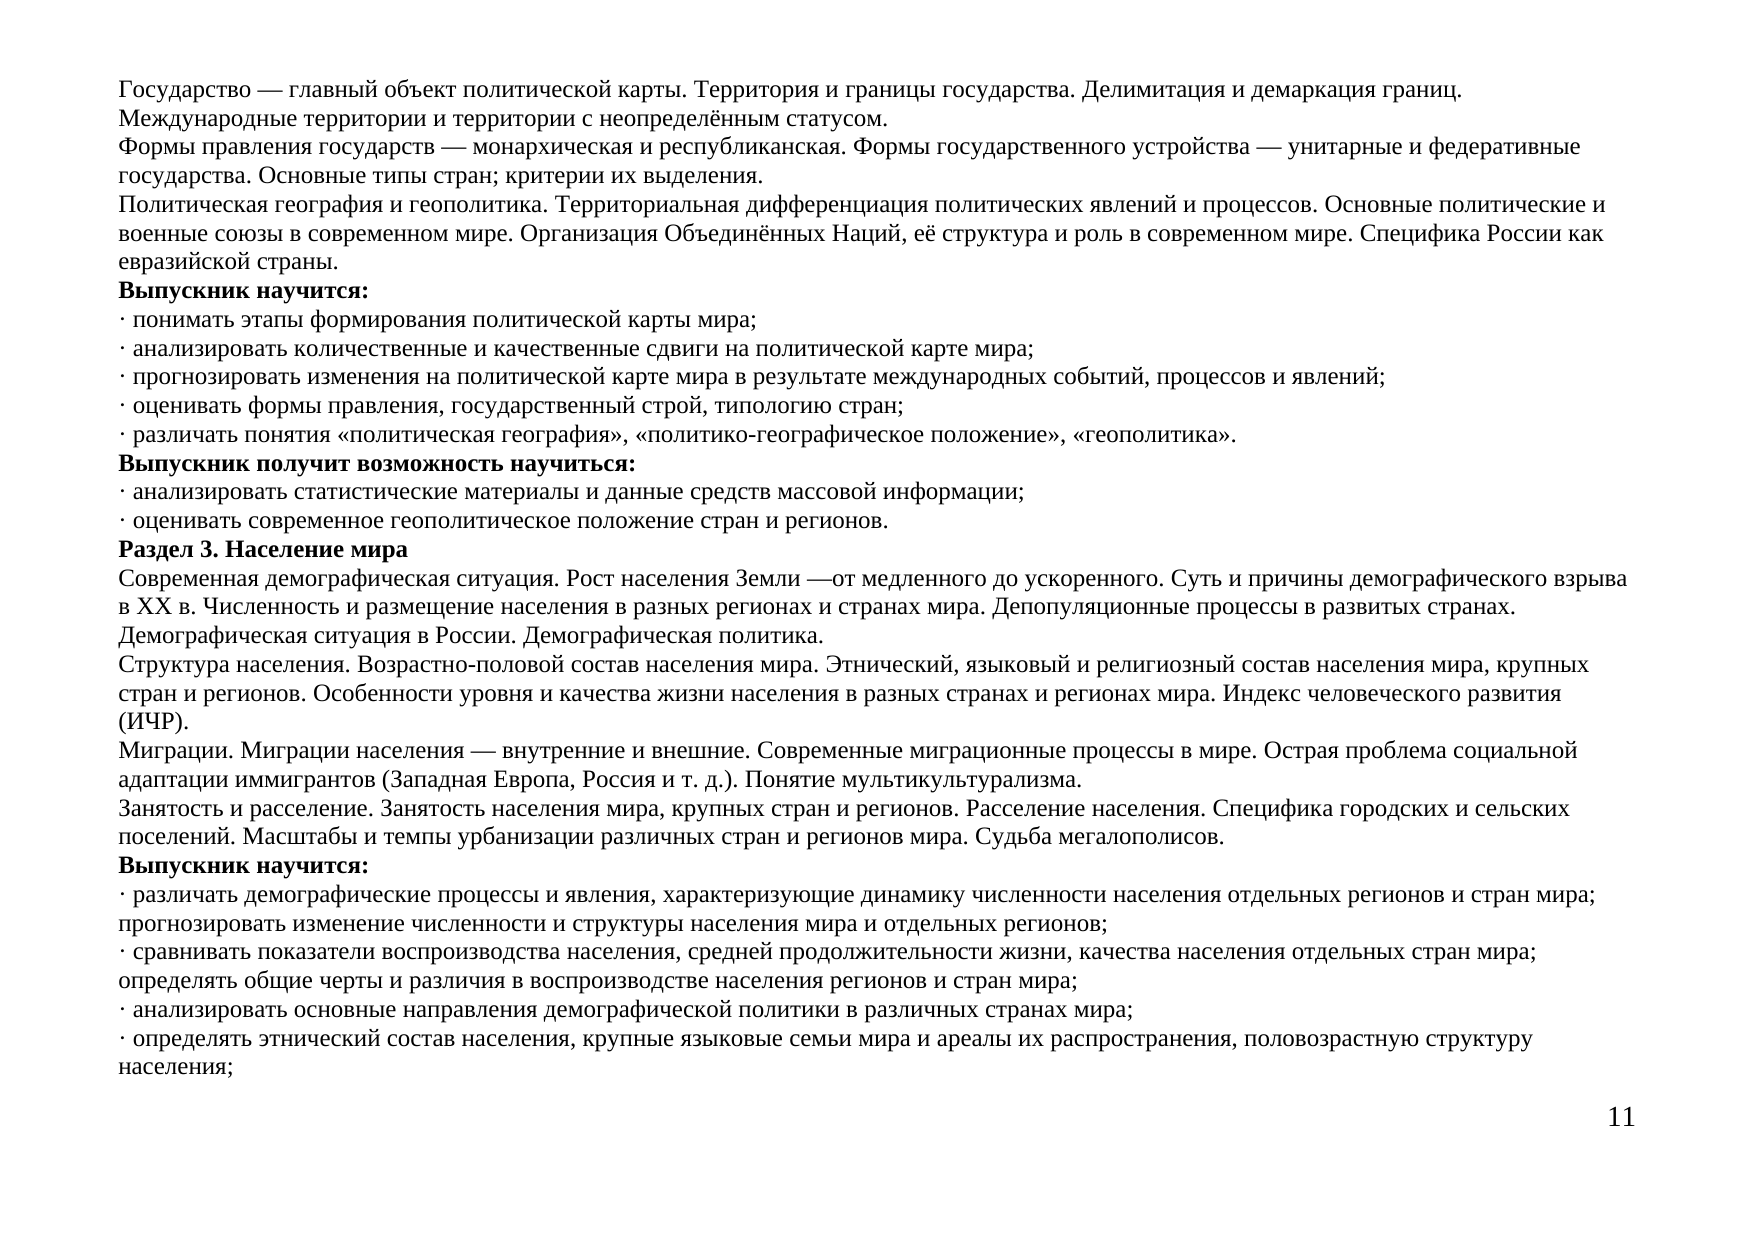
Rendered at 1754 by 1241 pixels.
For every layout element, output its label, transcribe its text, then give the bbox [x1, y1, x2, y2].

text · понимать этапы формирования политической карты мира; [118, 304, 1636, 333]
text прогнозировать изменение численности и структуры населения мира и отдельных регионов; [118, 908, 1636, 936]
text Раздел 3. Население мира [118, 534, 1636, 563]
text Занятость и расселение. Занятость населения мира, крупных стран и регионов. Расселение населения. Специфика городских и сельских поселений. Масштабы и темпы урбанизации различных стран и регионов мира. Судьба мегалополисов. [118, 793, 1636, 850]
text Формы правления государств — монархическая и республиканская. Формы государственного устройства — унитарные и федеративные государства. Основные типы стран; критерии их выделения. [118, 131, 1636, 189]
text · определять этнический состав населения, крупные языковые семьи мира и ареалы их распространения, половозрастную структуру населения; [118, 1023, 1636, 1080]
text Выпускник научится: [118, 850, 1636, 879]
text Миграции. Миграции населения — внутренние и внешние. Современные миграционные процессы в мире. Острая проблема социальной адаптации иммигрантов (Западная Европа, Россия и т. д.). Понятие мультикультурализма. [118, 735, 1636, 793]
text Выпускник научится: [118, 275, 1636, 304]
text Выпускник получит возможность научиться: [118, 448, 1636, 476]
text · анализировать количественные и качественные сдвиги на политической карте мира; [118, 333, 1636, 361]
text · сравнивать показатели воспроизводства населения, средней продолжительности жизни, качества населения отдельных стран мира; определять общие черты и различия в воспроизводстве населения регионов и стран мира; [118, 936, 1636, 994]
text Государство — главный объект политической карты. Территория и границы государства. Делимитация и демаркация границ. Международные территории и территории с неопределённым статусом. [118, 74, 1636, 131]
text Современная демографическая ситуация. Рост населения Земли —от медленного до ускоренного. Суть и причины демографического взрыва в ХХ в. Численность и размещение населения в разных регионах и странах мира. Депопуляционные процессы в развитых странах. Демографическая ситуация в России. Демографическая политика. [118, 563, 1636, 649]
text · различать понятия «политическая география», «политико-географическое положение», «геополитика». [118, 419, 1636, 448]
text · анализировать статистические материалы и данные средств массовой информации; [118, 476, 1636, 505]
text · различать демографические процессы и явления, характеризующие динамику численности населения отдельных регионов и стран мира; [118, 879, 1636, 908]
text Структура населения. Возрастно-половой состав населения мира. Этнический, языковый и религиозный состав населения мира, крупных стран и регионов. Особенности уровня и качества жизни населения в разных странах и регионах мира. Индекс человеческого развития (ИЧР). [118, 649, 1636, 735]
text · прогнозировать изменения на политической карте мира в результате международных событий, процессов и явлений; [118, 361, 1636, 390]
text · оценивать современное геополитическое положение стран и регионов. [118, 505, 1636, 534]
text · оценивать формы правления, государственный строй, типологию стран; [118, 390, 1636, 419]
text · анализировать основные направления демографической политики в различных странах мира; [118, 994, 1636, 1023]
text Политическая география и геополитика. Территориальная дифференциация политических явлений и процессов. Основные политические и военные союзы в современном мире. Организация Объединённых Наций, её структура и роль в современном мире. Специфика России как евразийской страны. [118, 189, 1636, 275]
